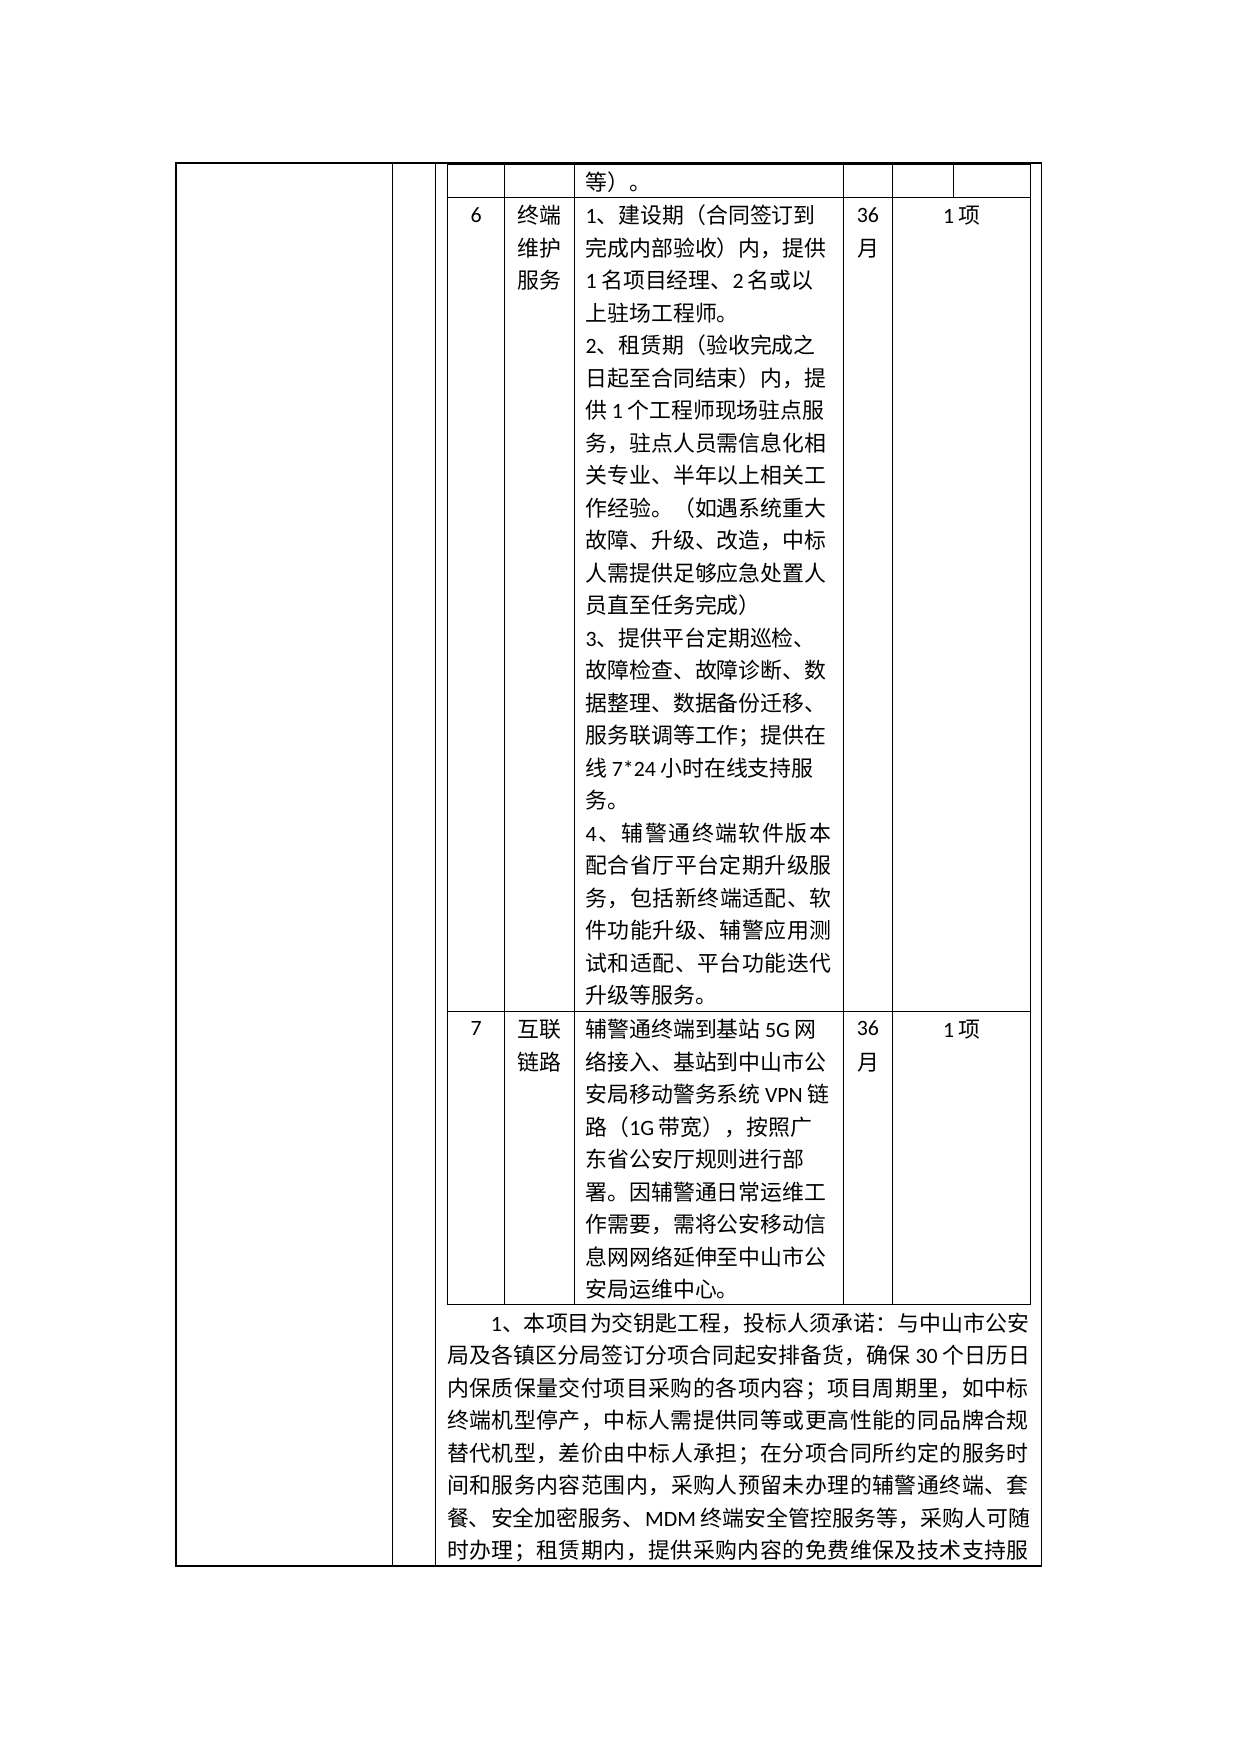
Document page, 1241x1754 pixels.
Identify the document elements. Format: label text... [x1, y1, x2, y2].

table_cell [177, 164, 392, 1565]
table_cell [436, 164, 1041, 1565]
table_cell 1 [393, 164, 435, 1565]
